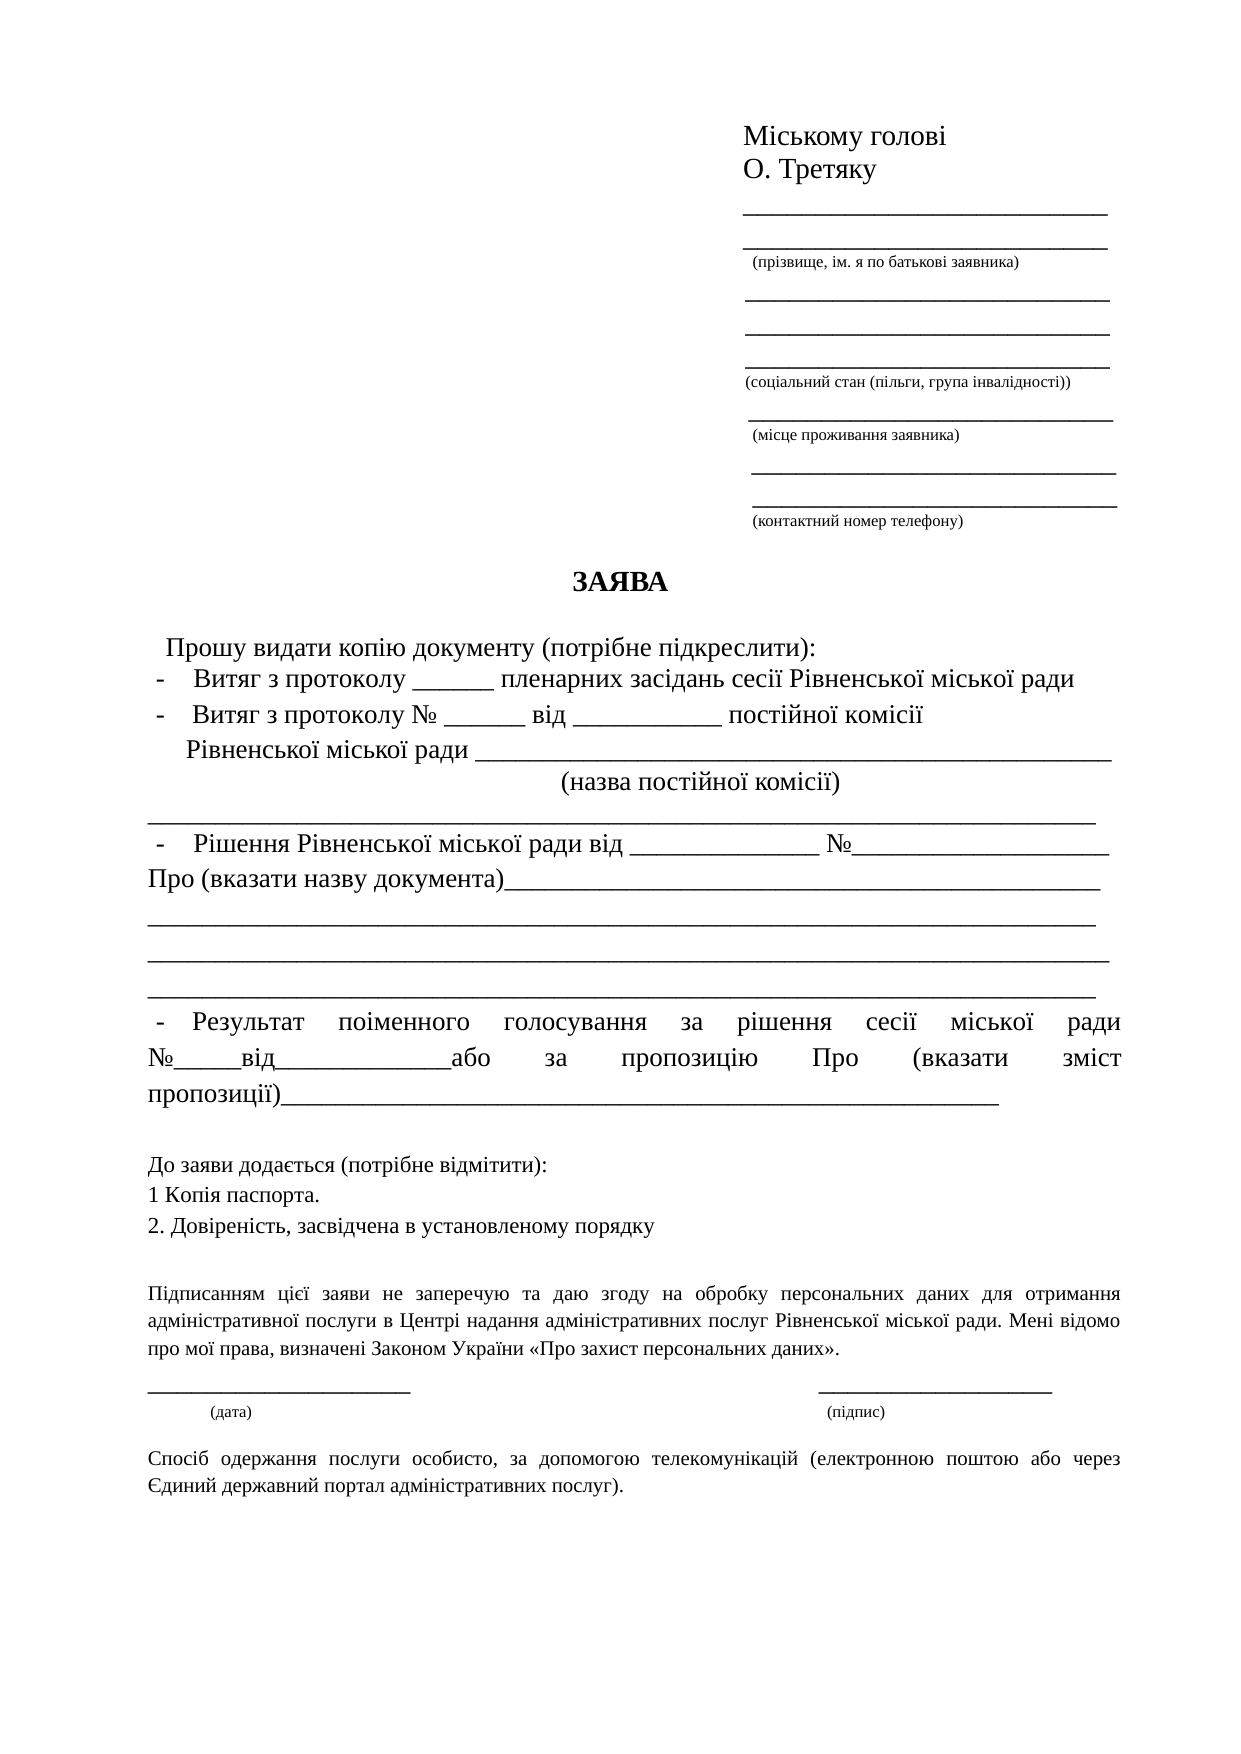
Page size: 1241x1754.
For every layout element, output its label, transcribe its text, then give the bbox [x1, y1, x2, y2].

text (назва постійної комісії) [118, 764, 1122, 796]
text _________________________ [118, 444, 1122, 477]
list 2. Довіреність, засвідчена в установленому порядку [148, 1212, 1122, 1238]
list Рішення Рівненської міської ради від ______________ №___________________ [156, 827, 1122, 858]
list Витяг з протоколу ______ пленарних засідань сесії Рівненської міської ради [156, 662, 1122, 693]
text (контактний номер телефону) [118, 511, 1122, 530]
text _________________________ [118, 305, 1122, 338]
list Результат поіменного голосування за рішення сесії міської ради №_____від_____________або за пропозицію Про (вказати зміст пропозиції)_____________________________________________________ [148, 1006, 1122, 1108]
text О. Третяку [743, 152, 1122, 185]
text _________________________ [118, 338, 1122, 372]
list _____________________________________________________________________________________________________________________________________________ [148, 934, 1122, 1001]
list До заяви додається (потрібне відмітити): [148, 1151, 1122, 1178]
text (прізвище, ім. я по батькові заявника) [118, 252, 1122, 271]
text Міському голові [743, 118, 1122, 152]
text _________________________ [118, 477, 1122, 511]
text _________________________ [118, 271, 1122, 305]
text _________________________ [118, 391, 1122, 425]
list Спосіб одержання послуги особисто, за допомогою телекомунікацій (електронною поштою або через Єдиний державний портал адміністративних послуг). [148, 1446, 1122, 1497]
text _________________________ _________________________ [743, 185, 1122, 252]
list 1 Копія паспорта. [148, 1181, 1122, 1208]
text Рівненської міської ради _______________________________________________ [118, 733, 1122, 764]
list Витяг з протоколу № ______ від ___________ постійної комісії [118, 698, 1122, 729]
text (соціальний стан (пільги, група інвалідності)) [118, 372, 1122, 391]
text ЗАЯВА [118, 564, 1122, 597]
list Підписанням цієї заяви не заперечую та даю згоду на обробку персональних даних для отримання адміністративної послуги в Центрі надання адміністративних послуг Рівненської міської ради. Мені відомо про мої права, визначені Законом України «Про захист персональних даних». [148, 1280, 1122, 1360]
list Про (вказати назву документа)____________________________________________ [148, 863, 1122, 894]
text ______________________________________________________________________ [148, 796, 1122, 827]
list (дата) (підпис) [148, 1402, 1122, 1421]
list __________________ ________________ [148, 1363, 1122, 1397]
list ______________________________________________________________________ [148, 898, 1122, 929]
text (місце проживання заявника) [118, 425, 1122, 444]
text Прошу видати копію документу (потрібне підкреслити): [118, 631, 1122, 662]
